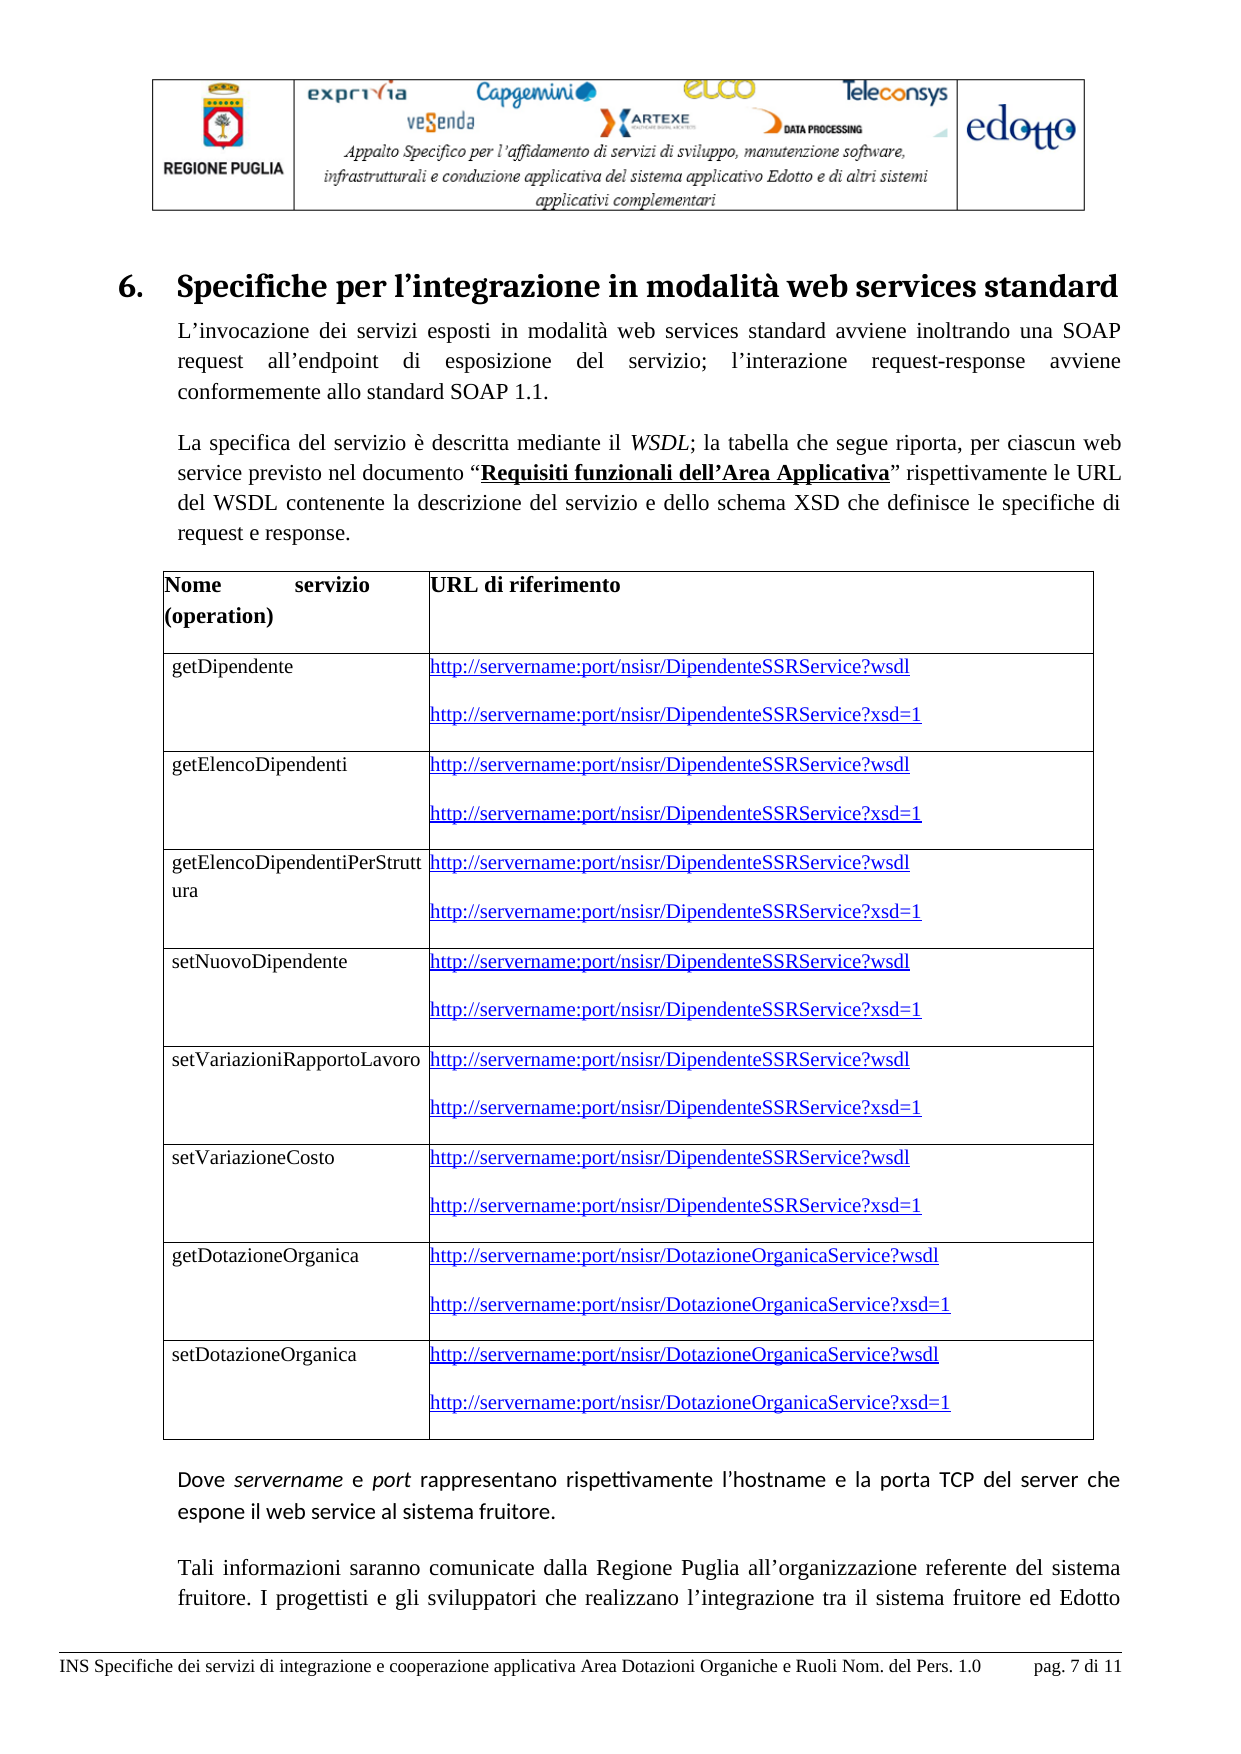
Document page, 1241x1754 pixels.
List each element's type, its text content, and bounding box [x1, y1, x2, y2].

text Dove servername e port rappresentano rispettivamente l’hostname e la porta TCP del server che espone il web service al sistema fruitore. [177, 1465, 1122, 1525]
table_cell getDotazioneOrganica [164, 1243, 429, 1340]
table_cell getDipendente [164, 654, 429, 751]
table_cell http://servername:port/nsisr/DipendenteSSRService?wsdl http://servername:port/nsisr/DipendenteSSRService?xsd=1 [430, 1145, 1093, 1242]
text L’invocazione dei servizi esposti in modalità web services standard avviene inoltrando una SOAP request all’endpoint di esposizione del servizio; l’interazione request-response avviene conformemente allo standard SOAP 1.1. [177, 317, 1122, 404]
text La specifica del servizio è descritta mediante il WSDL; la tabella che segue riporta, per ciascun web service previsto nel documento “Requisiti funzionali dell’Area Applicativa” rispettivamente le URL del WSDL contenente la descrizione del servizio e dello schema XSD che definisce le specifiche di request e response. [177, 429, 1122, 546]
table_header Nome servizio (operation) [164, 572, 429, 653]
table_cell setDotazioneOrganica [164, 1341, 429, 1439]
table_cell setVariazioniRapportoLavoro [164, 1047, 429, 1144]
table_cell http://servername:port/nsisr/DipendenteSSRService?wsdl http://servername:port/nsisr/DipendenteSSRService?xsd=1 [430, 1047, 1093, 1144]
table_cell setNuovoDipendente [164, 949, 429, 1046]
table_cell http://servername:port/nsisr/DipendenteSSRService?wsdl http://servername:port/nsisr/DipendenteSSRService?xsd=1 [430, 752, 1093, 849]
table_cell http://servername:port/nsisr/DipendenteSSRService?wsdl http://servername:port/nsisr/DipendenteSSRService?xsd=1 [430, 654, 1093, 751]
picture [147, 73, 1093, 218]
table_cell http://servername:port/nsisr/DipendenteSSRService?wsdl http://servername:port/nsisr/DipendenteSSRService?xsd=1 [430, 850, 1093, 947]
table_cell getElencoDipendenti [164, 752, 429, 849]
table_cell getElencoDipendentiPerStruttura [164, 850, 429, 947]
table_cell http://servername:port/nsisr/DotazioneOrganicaService?wsdl http://servername:port/nsisr/DotazioneOrganicaService?xsd=1 [430, 1341, 1093, 1439]
table_cell setVariazioneCosto [164, 1145, 429, 1242]
table_cell http://servername:port/nsisr/DotazioneOrganicaService?wsdl http://servername:port/nsisr/DotazioneOrganicaService?xsd=1 [430, 1243, 1093, 1340]
subtitle Specifiche per l’integrazione in modalità web services standard [118, 267, 1122, 305]
table_cell http://servername:port/nsisr/DipendenteSSRService?wsdl http://servername:port/nsisr/DipendenteSSRService?xsd=1 [430, 949, 1093, 1046]
table_header URL di riferimento [430, 572, 1093, 653]
